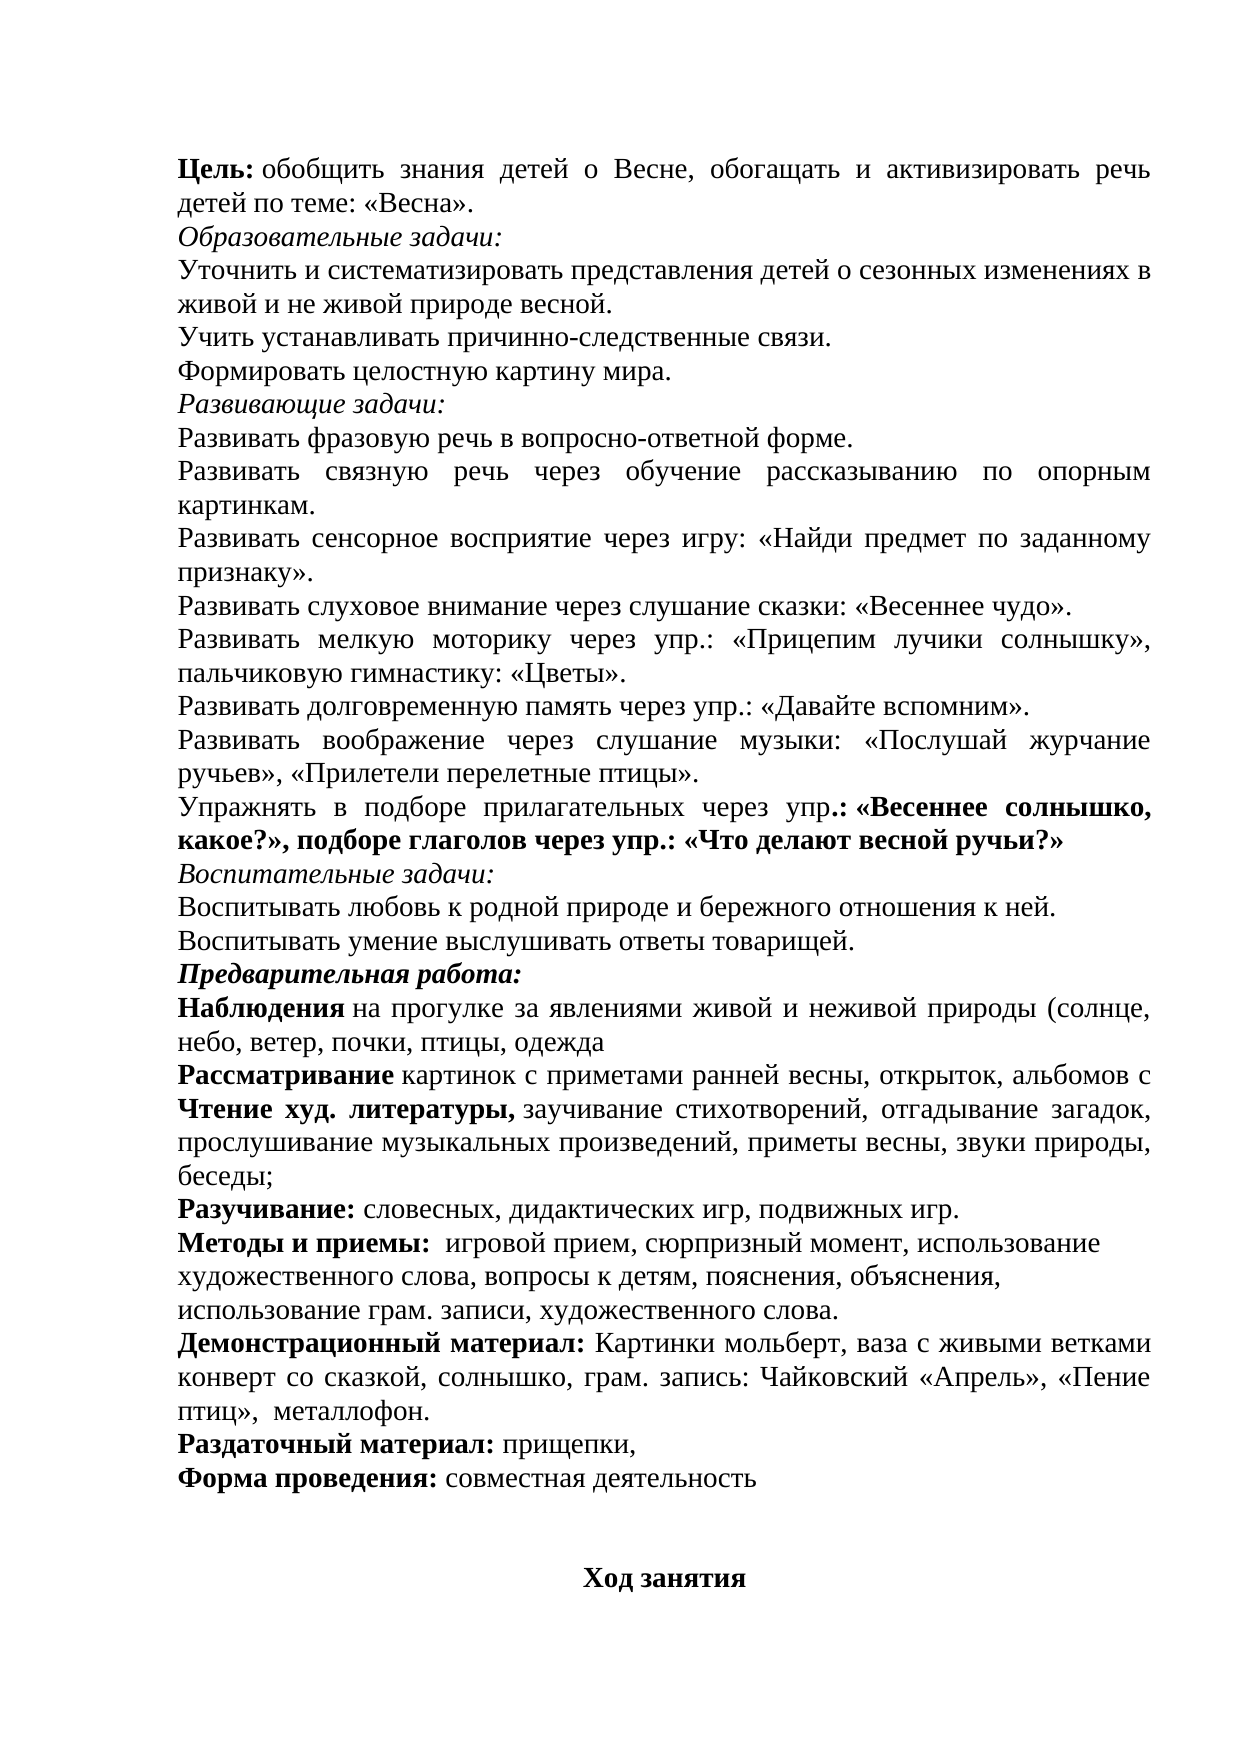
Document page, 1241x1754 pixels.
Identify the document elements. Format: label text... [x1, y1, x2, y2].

text Форма проведения: совместная деятельность [177, 1460, 1152, 1493]
text Развивать связную речь через обучение рассказыванию по опорным картинкам. [177, 453, 1152, 521]
text Воспитывать любовь к родной природе и бережного отношения к ней. [177, 889, 1152, 923]
text Развивать долговременную память через упр.: «Давайте вспомним». [177, 688, 1152, 722]
text Развивающие задачи: [177, 386, 1152, 420]
text Развивать мелкую моторику через упр.: «Прицепим лучики солнышку», пальчиковую гимнастику: «Цветы». [177, 621, 1152, 688]
text Наблюдения на прогулке за явлениями живой и неживой природы (солнце, небо, ветер, почки, птицы, одежда [177, 990, 1152, 1057]
text Методы и приемы: игровой прием, сюрпризный момент, использование художественного слова, вопросы к детям, пояснения, объяснения, использование грам. записи, художественного слова. [177, 1225, 1152, 1326]
text Рассматривание картинок с приметами ранней весны, открыток, альбомов с Чтение худ. литературы, заучивание стихотворений, отгадывание загадок, прослушивание музыкальных произведений, приметы весны, звуки природы, беседы; [177, 1057, 1152, 1191]
text Уточнить и систематизировать представления детей о сезонных изменениях в живой и не живой природе весной. [177, 252, 1152, 319]
text Предварительная работа: [177, 957, 1152, 990]
text Воспитательные задачи: [177, 856, 1152, 889]
text Воспитывать умение выслушивать ответы товарищей. [177, 923, 1152, 957]
text Образовательные задачи: [177, 219, 1152, 252]
text Разучивание: словесных, дидактических игр, подвижных игр. [177, 1191, 1152, 1225]
text Раздаточный материал: прищепки, [177, 1426, 1152, 1460]
text Развивать слуховое внимание через слушание сказки: «Весеннее чудо». [177, 588, 1152, 621]
text Развивать сенсорное восприятие через игру: «Найди предмет по заданному признаку». [177, 521, 1152, 588]
text Упражнять в подборе прилагательных через упр.: «Весеннее солнышко, какое?», подборе глаголов через упр.: «Что делают весной ручьи?» [177, 789, 1152, 856]
text Цель: обобщить знания детей о Весне, обогащать и активизировать речь детей по теме: «Весна». [177, 152, 1152, 219]
text Развивать воображение через слушание музыки: «Послушай журчание ручьев», «Прилетели перелетные птицы». [177, 722, 1152, 789]
text Формировать целостную картину мира. [177, 353, 1152, 386]
text Ход занятия [177, 1560, 1152, 1594]
text Развивать фразовую речь в вопросно-ответной форме. [177, 420, 1152, 453]
text Демонстрационный материал: Картинки мольберт, ваза с живыми ветками конверт со сказкой, солнышко, грам. запись: Чайковский «Апрель», «Пение птиц», металлофон. [177, 1326, 1152, 1426]
text Учить устанавливать причинно-следственные связи. [177, 319, 1152, 353]
